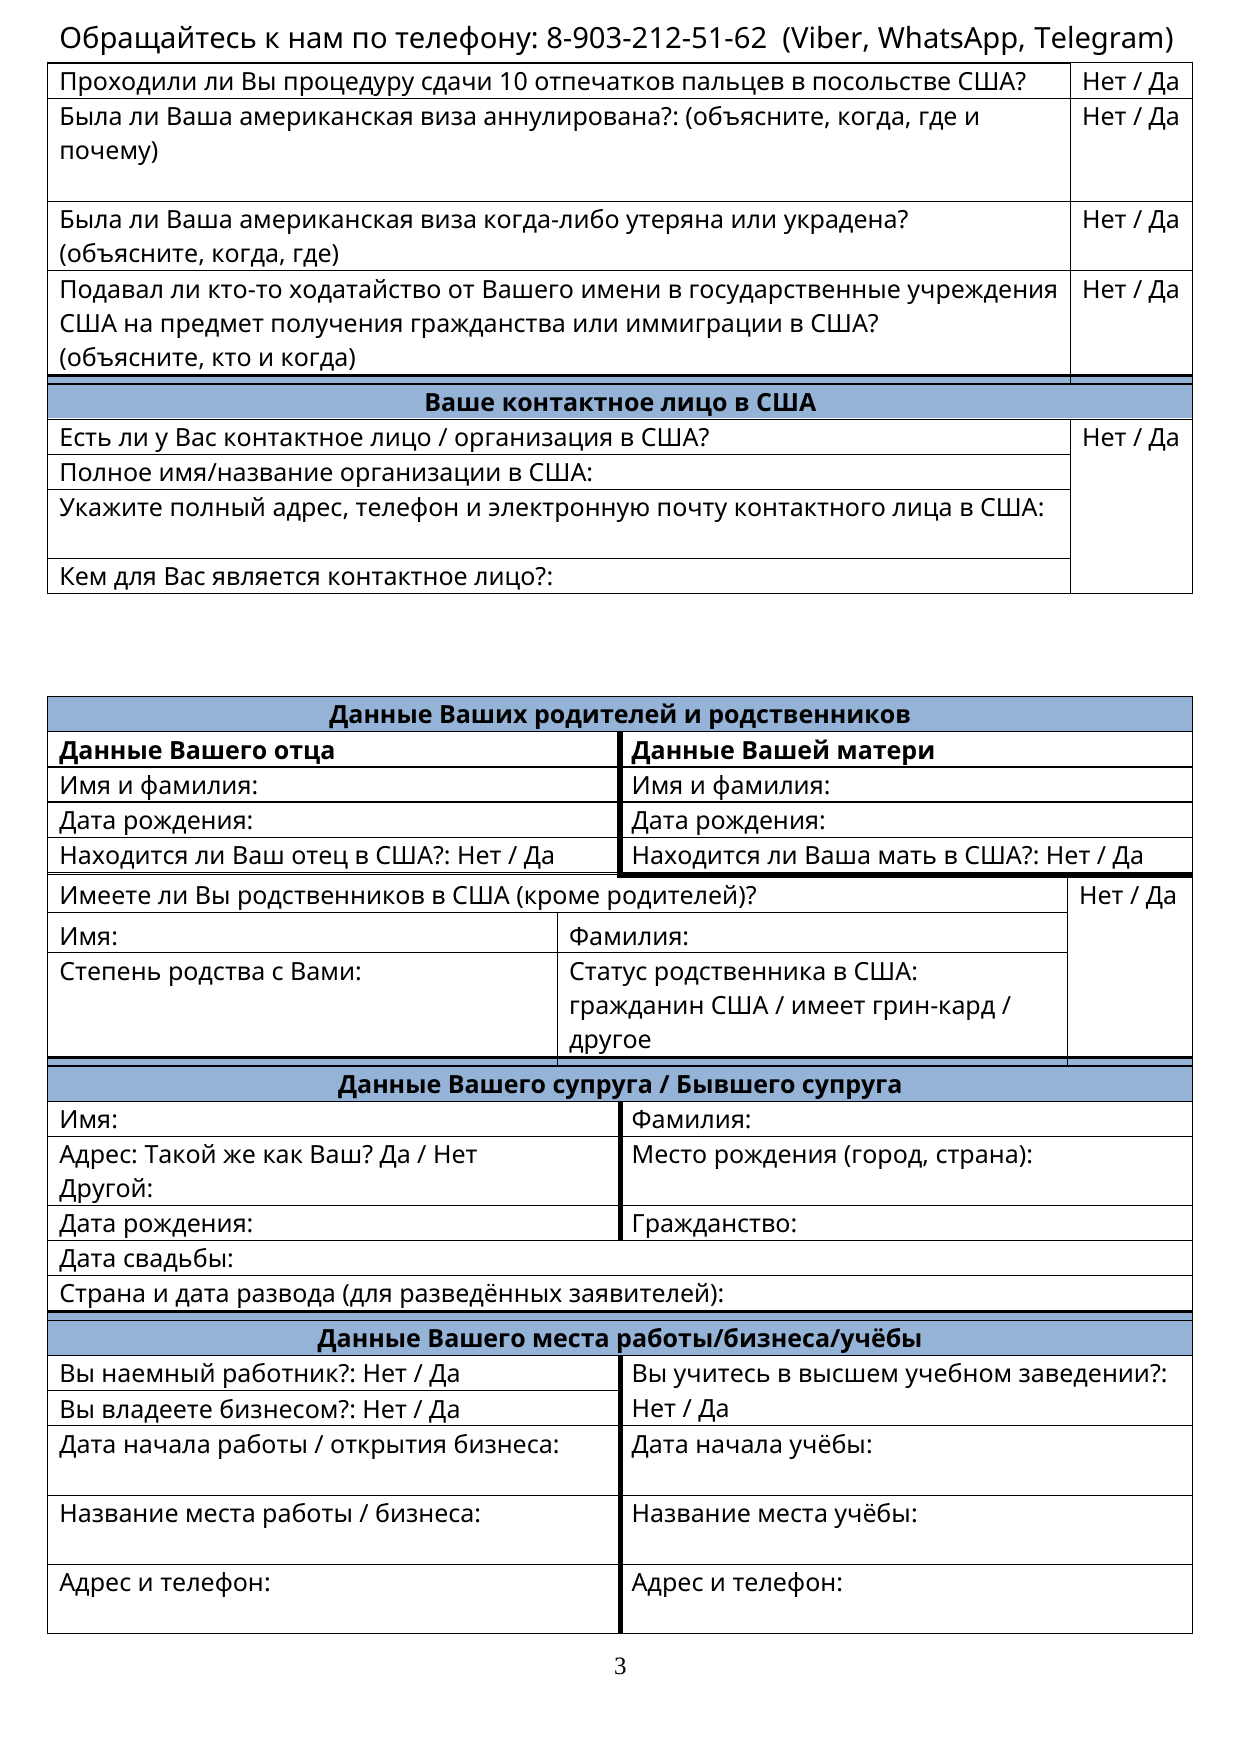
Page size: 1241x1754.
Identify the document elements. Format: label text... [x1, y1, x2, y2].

table_cell Дата начала учёбы: [623, 1426, 1192, 1494]
table_cell Имя: [48, 1102, 618, 1136]
table_cell Вы учитесь в высшем учебном заведении?: Нет / Да [623, 1356, 1192, 1425]
table_cell Адрес и телефон: [623, 1565, 1192, 1633]
table_cell Была ли Ваша американская виза аннулирована?: (объясните, когда, где и почему) [48, 99, 1070, 201]
table_cell Нет / Да [1071, 63, 1192, 98]
table_cell Адрес и телефон: [48, 1565, 618, 1633]
table_cell Была ли Ваша американская виза когда-либо утеряна или украдена? (объясните, когда, где) [48, 202, 1070, 270]
table_cell Адрес: Такой же как Ваш? Да / Нет Другой: [48, 1137, 618, 1205]
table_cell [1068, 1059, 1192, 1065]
table_cell Кем для Вас является контактное лицо?: [48, 559, 1070, 593]
table_cell Дата свадьбы: [48, 1241, 1192, 1275]
table_cell Данные Вашей матери [623, 732, 1192, 766]
table_cell Фамилия: [623, 1102, 1192, 1136]
table_header Данные Ваших родителей и родственников [48, 697, 1192, 731]
table_cell Данные Вашего места работы/бизнеса/учёбы [48, 1321, 1192, 1355]
table_cell Нет / Да [1071, 420, 1192, 593]
table_cell Имя и фамилия: [48, 768, 617, 801]
table_cell Нет / Да [1071, 99, 1192, 201]
table_cell Место рождения (город, страна): [623, 1137, 1192, 1205]
table_cell Страна и дата развода (для разведённых заявителей): [48, 1276, 1192, 1310]
table_cell Дата рождения: [623, 803, 1192, 837]
table_cell Имя и фамилия: [623, 768, 1192, 801]
table_cell Имеете ли Вы родственников в США (кроме родителей)? [48, 875, 1067, 912]
table_cell Ваше контактное лицо в США [48, 385, 1192, 418]
table_cell Нет / Да [1068, 878, 1192, 1056]
table_cell Находится ли Ваш отец в США?: Нет / Да [48, 838, 617, 872]
table_cell Нет / Да [1071, 271, 1192, 373]
table_cell Данные Вашего супруга / Бывшего супруга [48, 1067, 1192, 1101]
table_cell Степень родства с Вами: [48, 953, 557, 1056]
table_cell Полное имя/название организации в США: [48, 455, 1070, 489]
table_cell Вы владеете бизнесом?: Нет / Да [48, 1391, 618, 1425]
table_cell Вы наемный работник?: Нет / Да [48, 1356, 618, 1390]
table_cell Подавал ли кто-то ходатайство от Вашего имени в государственные учреждения США на предмет получения гражданства или иммиграции в США? (объясните, кто и когда) [48, 271, 1070, 373]
table_cell Укажите полный адрес, телефон и электронную почту контактного лица в США: [48, 490, 1070, 558]
table_cell Проходили ли Вы процедуру сдачи 10 отпечатков пальцев в посольстве США? [48, 64, 1070, 98]
table_cell Дата рождения: [48, 1206, 618, 1240]
table_cell Нет / Да [1071, 202, 1192, 270]
table_cell Название места учёбы: [623, 1496, 1192, 1564]
table_cell Статус родственника в США: гражданин США / имеет грин-кард / другое [558, 953, 1067, 1056]
table_cell Название места работы / бизнеса: [48, 1496, 618, 1564]
table_cell Данные Вашего отца [48, 732, 617, 766]
table_cell Дата рождения: [48, 803, 617, 837]
table_cell Имя: [48, 913, 557, 952]
table_cell Гражданство: [623, 1206, 1192, 1240]
table_cell Дата начала работы / открытия бизнеса: [48, 1426, 618, 1494]
table_cell Фамилия: [558, 913, 1067, 952]
table_cell Находится ли Ваша мать в США?: Нет / Да [623, 838, 1192, 872]
table_cell Есть ли у Вас контактное лицо / организация в США? [48, 420, 1070, 453]
